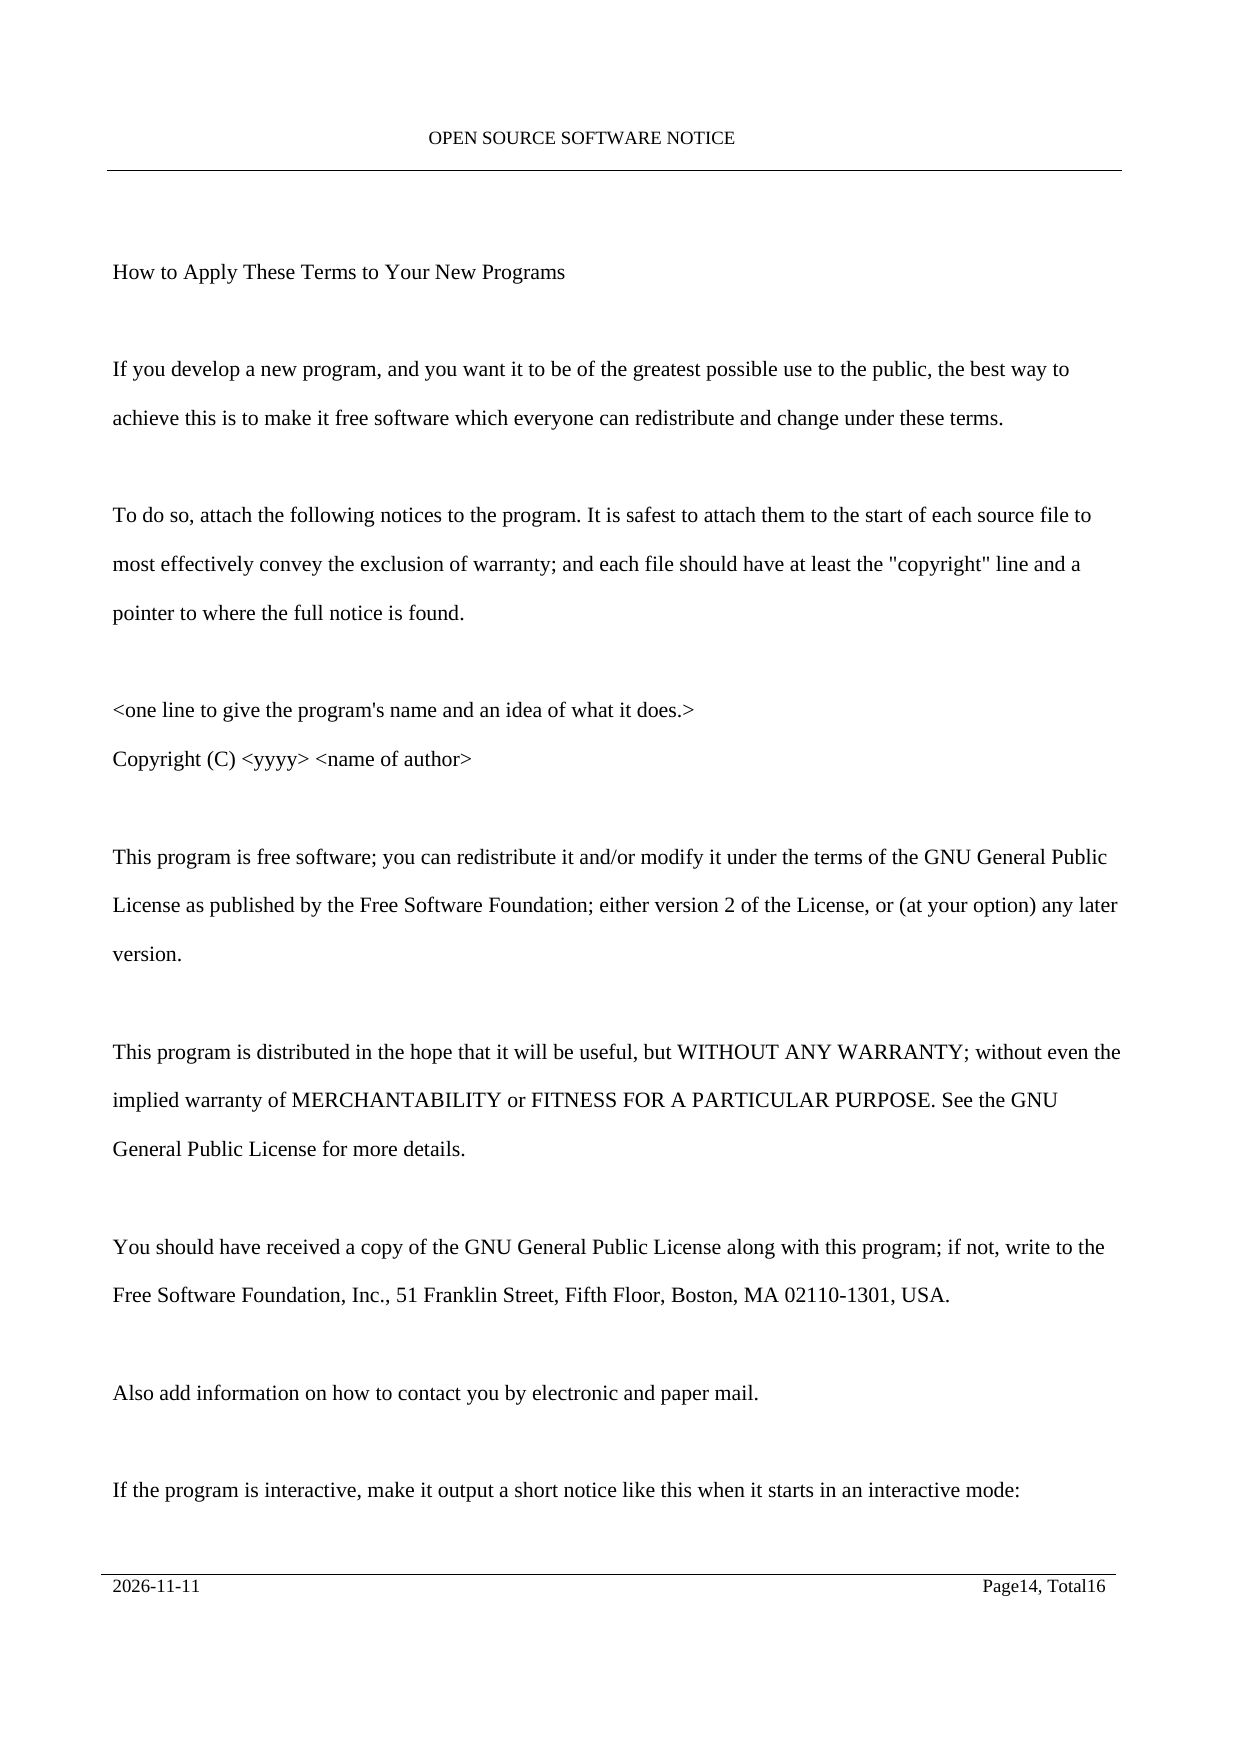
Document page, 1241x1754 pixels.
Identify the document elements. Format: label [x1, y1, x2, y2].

text [112, 206, 1128, 1506]
